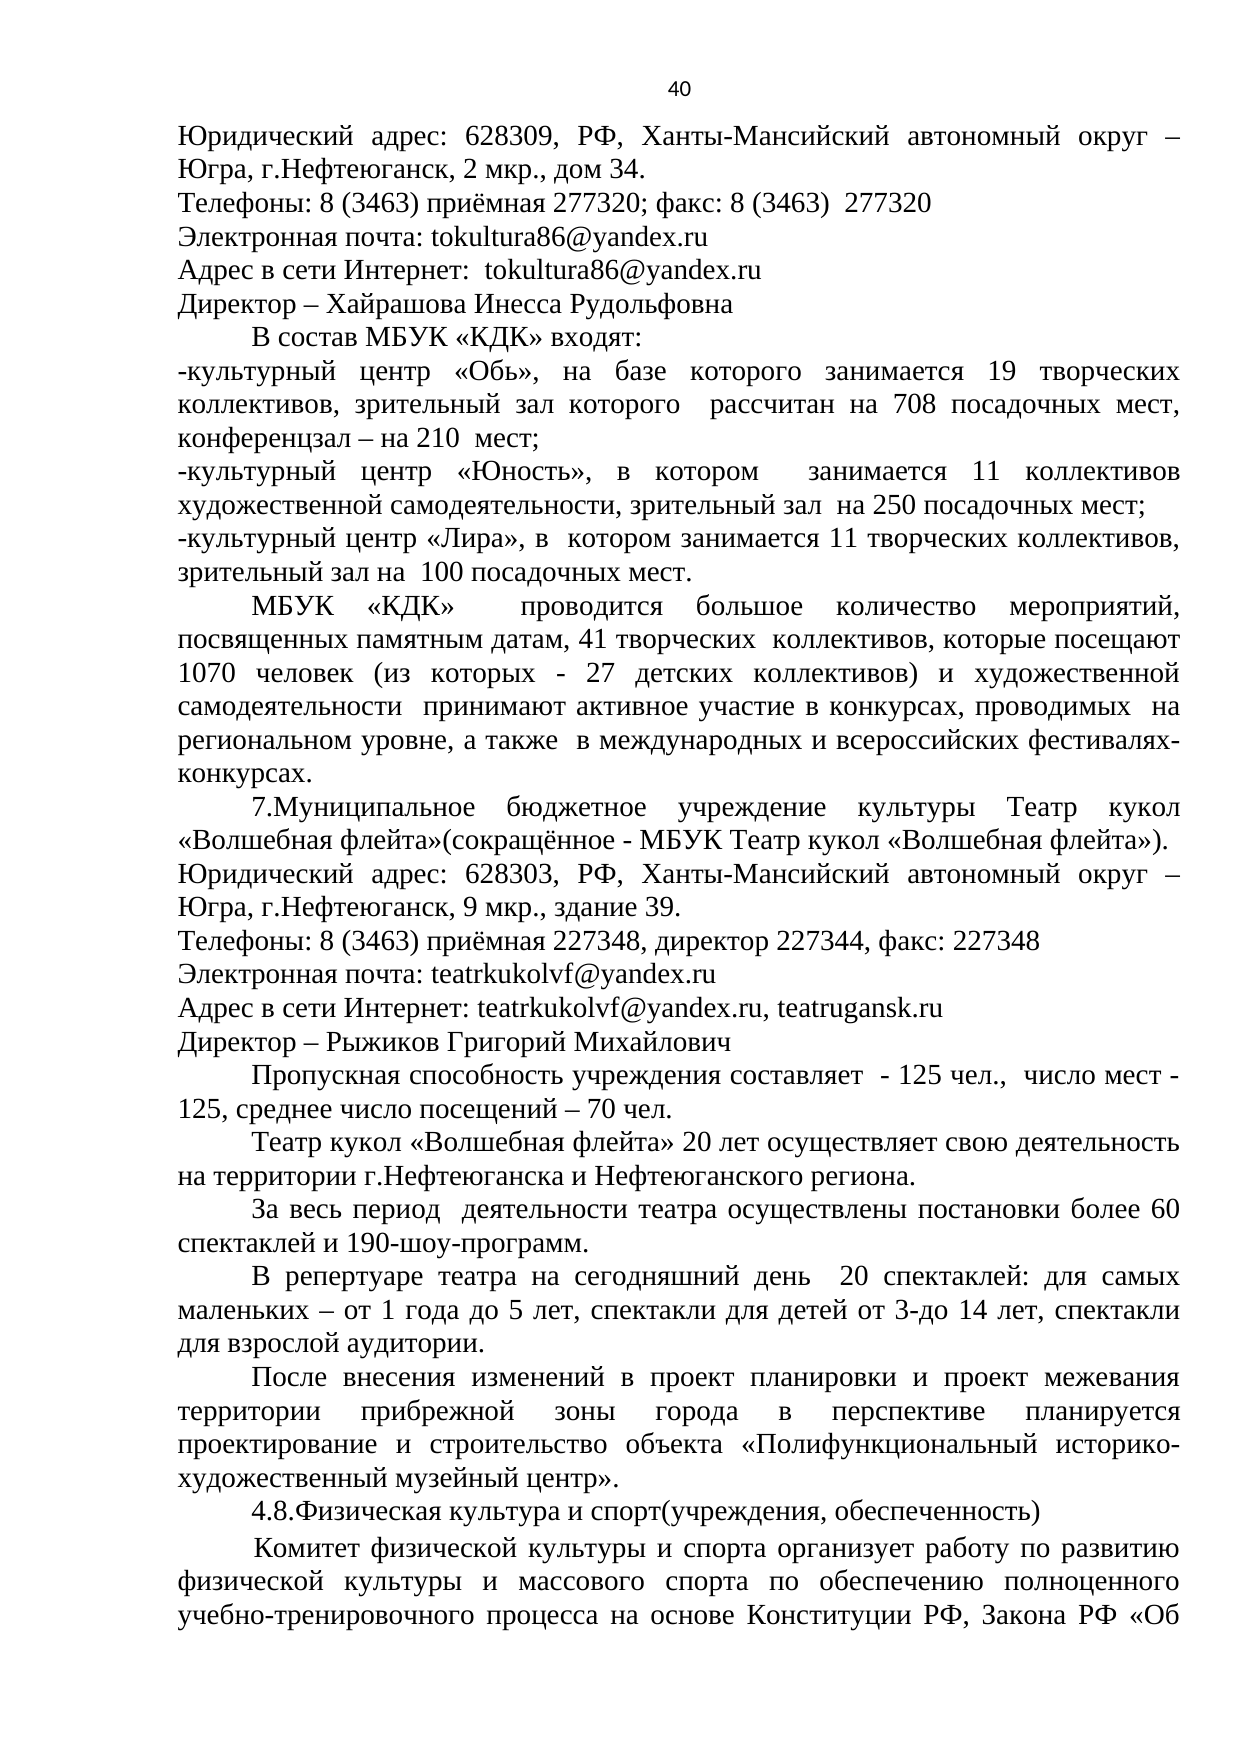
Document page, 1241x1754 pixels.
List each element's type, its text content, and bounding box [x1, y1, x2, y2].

text Театр кукол «Волшебная флейта» 20 лет осуществляет свою деятельность на территории г.Нефтеюганска и Нефтеюганского региона. [177, 1124, 1181, 1191]
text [177, 1530, 1181, 1631]
text Адрес в сети Интернет: teatrkukolvf@yandex.ru, teatrugansk.ru [177, 990, 1181, 1024]
text Телефоны: 8 (3463) приёмная 277320; факс: 8 (3463) 277320 [177, 185, 1181, 219]
text -культурный центр «Юность», в котором занимается 11 коллективов художественной самодеятельности, зрительный зал на 250 посадочных мест; [177, 453, 1181, 521]
text Юридический адрес: 628309, РФ, Ханты-Мансийский автономный округ – Югра, г.Нефтеюганск, 2 мкр., дом 34. [177, 118, 1181, 185]
text В репертуаре театра на сегодняшний день 20 спектаклей: для самых маленьких – от 1 года до 5 лет, спектакли для детей от 3-до 14 лет, спектакли для взрослой аудитории. [177, 1258, 1181, 1359]
text Директор – Хайрашова Инесса Рудольфовна [177, 286, 1181, 319]
text Директор – Рыжиков Григорий Михайлович [177, 1024, 1181, 1057]
text После внесения изменений в проект планировки и проект межевания территории прибрежной зоны города в перспективе планируется проектирование и строительство объекта «Полифункциональный историко-художественный музейный центр». [177, 1359, 1181, 1493]
text Электронная почта: teatrkukolvf@yandex.ru [177, 957, 1181, 990]
text МБУК «КДК» проводится большое количество мероприятий, посвященных памятным датам, 41 творческих коллективов, которые посещают 1070 человек (из которых - 27 детских коллективов) и художественной самодеятельности принимают активное участие в конкурсах, проводимых на региональном уровне, а также в международных и всероссийских фестивалях-конкурсах. [177, 588, 1181, 789]
text Телефоны: 8 (3463) приёмная 227348, директор 227344, факс: 227348 [177, 923, 1181, 957]
text -культурный центр «Лира», в котором занимается 11 творческих коллективов, зрительный зал на 100 посадочных мест. [177, 521, 1181, 588]
text Юридический адрес: 628303, РФ, Ханты-Мансийский автономный округ – Югра, г.Нефтеюганск, 9 мкр., здание 39. [177, 856, 1181, 923]
text В состав МБУК «КДК» входят: [177, 319, 1181, 353]
text -культурный центр «Обь», на базе которого занимается 19 творческих коллективов, зрительный зал которого рассчитан на 708 посадочных мест, конференцзал – на 210 мест; [177, 353, 1181, 453]
text Адрес в сети Интернет: tokultura86@yandex.ru [177, 252, 1181, 286]
text За весь период деятельности театра осуществлены постановки более 60 спектаклей и 190-шоу-программ. [177, 1191, 1181, 1258]
text Пропускная способность учреждения составляет - 125 чел., число мест - 125, среднее число посещений – 70 чел. [177, 1057, 1181, 1124]
list 7.Муниципальное бюджетное учреждение культуры Театр кукол «Волшебная флейта»(сокращённое - МБУК Театр кукол «Волшебная флейта»). [177, 789, 1181, 856]
list 4.8.Физическая культура и спорт(учреждения, обеспеченность) [251, 1493, 1181, 1527]
text Электронная почта: tokultura86@yandex.ru [177, 219, 1181, 252]
